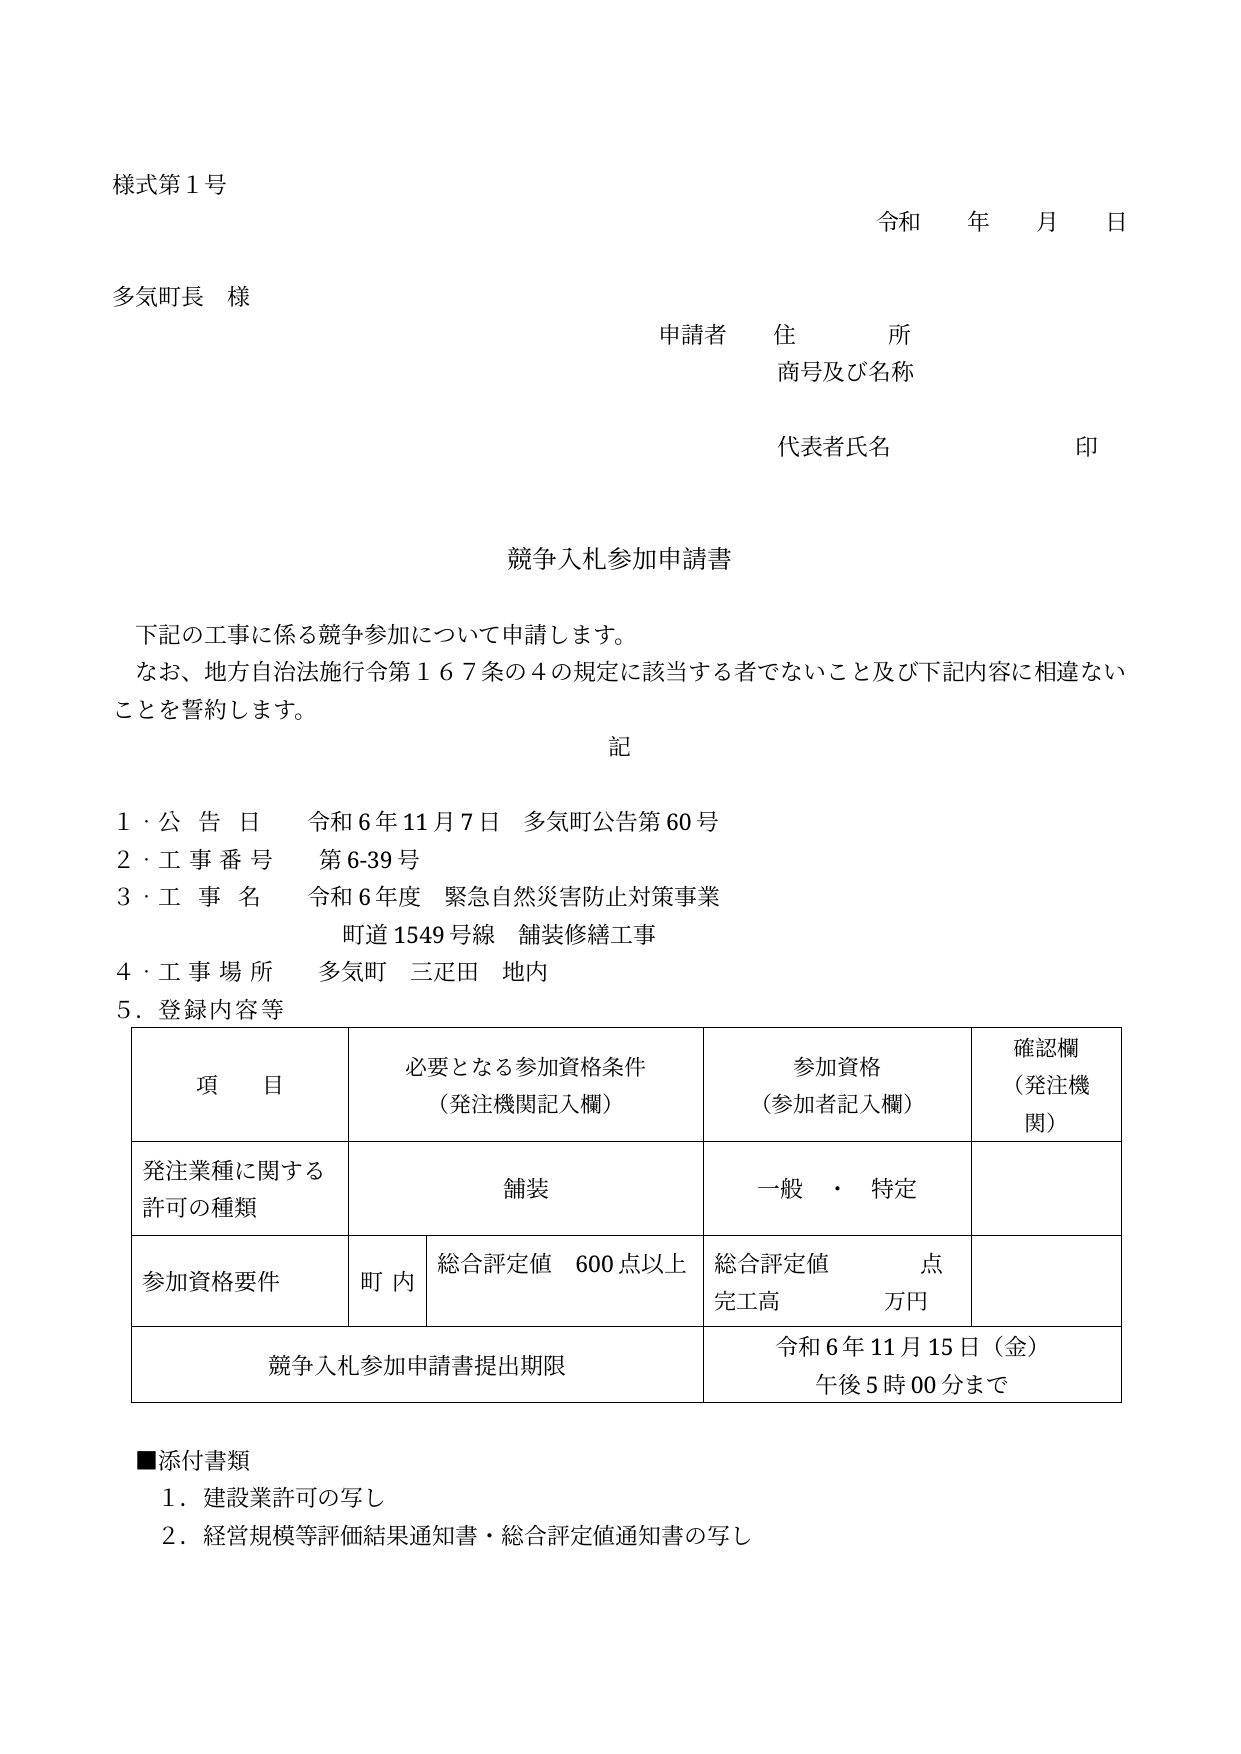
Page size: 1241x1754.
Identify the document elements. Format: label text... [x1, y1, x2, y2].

text ２．工事番号 第6-39号 [112, 839, 1128, 877]
table_cell 一般 ・ 特定 [704, 1142, 971, 1234]
text 下記の工事に係る競争参加について申請します。 [112, 614, 1128, 652]
list 建設業許可の写し [157, 1478, 1128, 1516]
text ４．工事場所 多気町 三疋田 地内 [112, 952, 1128, 989]
text 代表者氏名 印 [777, 427, 1128, 464]
text 記 [112, 727, 1128, 764]
table_header 項 目 [132, 1028, 348, 1141]
text 令和 年 月 日 [112, 202, 1128, 239]
text ■添付書類 [112, 1441, 1128, 1478]
table_header 参加資格 （参加者記入欄） [704, 1028, 971, 1141]
table_cell 総合評定値 点 完工高 万円 [704, 1236, 971, 1326]
text 競争入札参加申請書 [112, 539, 1128, 577]
table_cell 町内 [349, 1236, 426, 1326]
table_cell 令和6年11月15日（金） 午後5時00分まで [704, 1327, 1121, 1402]
text 多気町長 様 [112, 277, 1128, 314]
table_cell 発注業種に関する 許可の種類 [132, 1142, 348, 1234]
list 経営規模等評価結果通知書・総合評定値通知書の写し [157, 1516, 1128, 1553]
text ５．登録内容等 [112, 989, 1128, 1027]
table_header 必要となる参加資格条件 （発注機関記入欄） [349, 1028, 703, 1141]
text 町道1549号線 舗装修繕工事 [112, 914, 1128, 952]
text 様式第１号 [112, 164, 1128, 202]
text 商号及び名称 [777, 352, 1128, 389]
table_cell [972, 1236, 1121, 1326]
table_cell 参加資格要件 [132, 1236, 348, 1326]
table_cell 競争入札参加申請書提出期限 [132, 1327, 703, 1402]
table_cell 総合評定値 600点以上 [427, 1236, 703, 1326]
table_cell [972, 1142, 1121, 1234]
text なお、地方自治法施行令第１６７条の４の規定に該当する者でないこと及び下記内容に相違ないことを誓約します。 [112, 652, 1128, 727]
table_header 確認欄 （発注機関） [972, 1028, 1121, 1141]
text ３．工事名 令和6年度 緊急自然災害防止対策事業 [112, 877, 1128, 914]
table_cell 舗装 [349, 1142, 703, 1234]
text １．公告日 令和6年11月7日 多気町公告第60号 [112, 802, 1128, 839]
text 申請者 住 所 [659, 314, 1128, 352]
